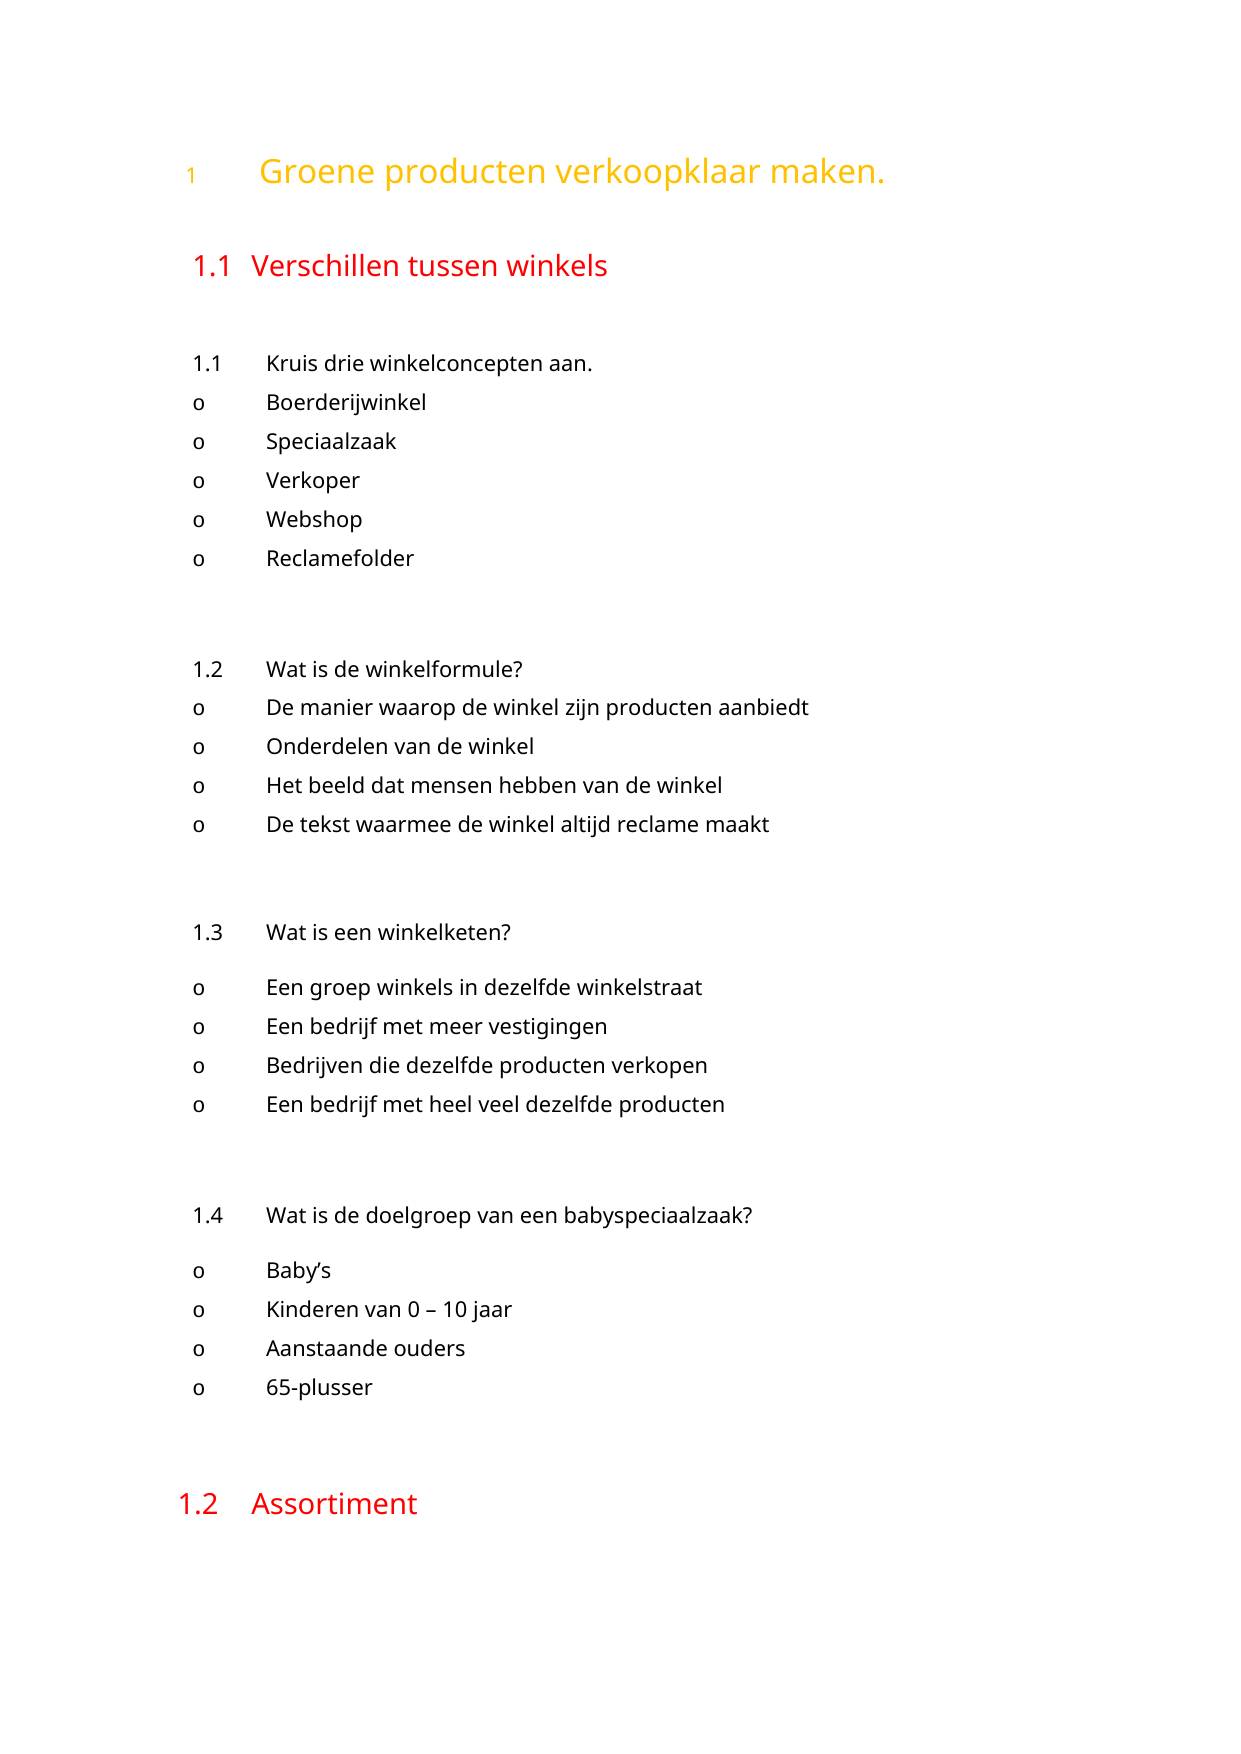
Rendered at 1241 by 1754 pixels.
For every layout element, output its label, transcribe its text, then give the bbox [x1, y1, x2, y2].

list Reclamefolder [192, 543, 1093, 573]
list Bedrijven die dezelfde producten verkopen [192, 1050, 1093, 1080]
list Baby’s [192, 1256, 1093, 1286]
list Speciaalzaak [192, 426, 1093, 456]
list Aanstaande ouders [192, 1333, 1093, 1363]
list 1.1 Kruis drie winkelconcepten aan. [192, 348, 1093, 378]
list 1.2 Wat is de winkelformule? [192, 654, 1093, 683]
list Assortiment [177, 1483, 1093, 1523]
list Boerderijwinkel [192, 387, 1093, 417]
list Onderdelen van de winkel [192, 731, 1093, 761]
text 1.4 Wat is de doelgroep van een babyspeciaalzaak? [148, 1200, 1093, 1230]
list Groene producten verkoopklaar maken. [185, 148, 1093, 193]
list Een bedrijf met meer vestigingen [192, 1011, 1093, 1041]
list Een groep winkels in dezelfde winkelstraat [192, 972, 1093, 1002]
list De manier waarop de winkel zijn producten aanbiedt [192, 692, 1093, 722]
list Kinderen van 0 – 10 jaar [192, 1294, 1093, 1324]
list Het beeld dat mensen hebben van de winkel [192, 770, 1093, 800]
list Webshop [192, 504, 1093, 534]
list De tekst waarmee de winkel altijd reclame maakt [192, 809, 1093, 839]
list Verkoper [192, 465, 1093, 495]
list Een bedrijf met heel veel dezelfde producten [192, 1089, 1093, 1119]
text 1.3 Wat is een winkelketen? [148, 917, 1093, 947]
list 65-plusser [192, 1372, 1093, 1402]
list Verschillen tussen winkels [192, 245, 1093, 285]
